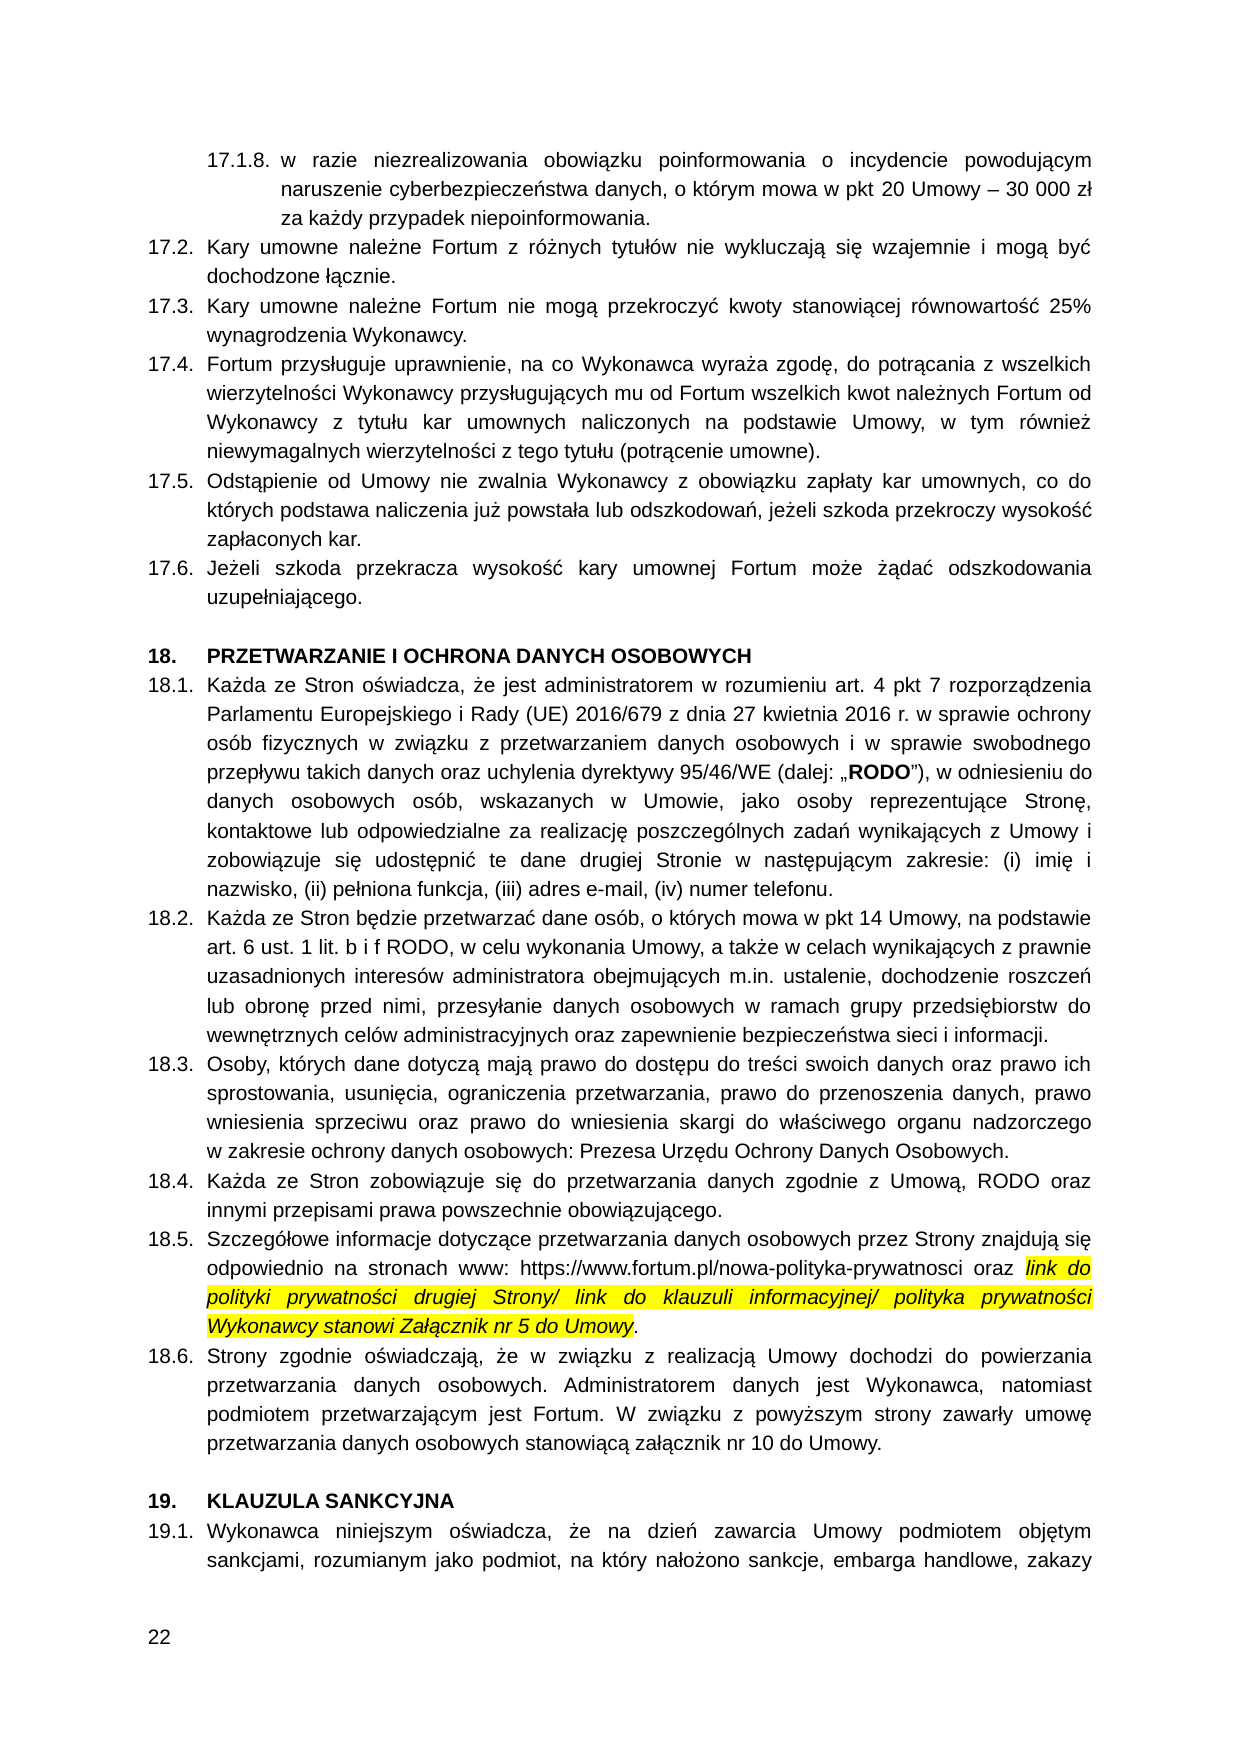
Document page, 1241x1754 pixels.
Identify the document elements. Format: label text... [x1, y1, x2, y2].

list Każda ze Stron zobowiązuje się do przetwarzania danych zgodnie z Umową, RODO oraz innymi przepisami prawa powszechnie obowiązującego. [148, 1168, 1093, 1222]
list Szczegółowe informacje dotyczące przetwarzania danych osobowych przez Strony znajdują się odpowiednio na stronach www: https://www.fortum.pl/nowa-polityka-prywatnosci oraz link do polityki prywatności drugiej Strony/ link do klauzuli informacyjnej/ polityka prywatności Wykonawcy stanowi Załącznik nr 5 do Umowy. [148, 1227, 1093, 1338]
list Każda ze Stron oświadcza, że jest administratorem w rozumieniu art. 4 pkt 7 rozporządzenia Parlamentu Europejskiego i Rady (UE) 2016/679 z dnia 27 kwietnia 2016 r. w sprawie ochrony osób fizycznych w związku z przetwarzaniem danych osobowych i w sprawie swobodnego przepływu takich danych oraz uchylenia dyrektywy 95/46/WE (dalej: „RODO”), w odniesieniu do danych osobowych osób, wskazanych w Umowie, jako osoby reprezentujące Stronę, kontaktowe lub odpowiedzialne za realizację poszczególnych zadań wynikających z Umowy i zobowiązuje się udostępnić te dane drugiej Stronie w następującym zakresie: (i) imię i nazwisko, (ii) pełniona funkcja, (iii) adres e-mail, (iv) numer telefonu. [148, 673, 1093, 901]
list Jeżeli szkoda przekracza wysokość kary umownej Fortum może żądać odszkodowania uzupełniającego. [148, 556, 1093, 609]
list Każda ze Stron będzie przetwarzać dane osób, o których mowa w pkt 14 Umowy, na podstawie art. 6 ust. 1 lit. b i f RODO, w celu wykonania Umowy, a także w celach wynikających z prawnie uzasadnionych interesów administratora obejmujących m.in. ustalenie, dochodzenie roszczeń lub obronę przed nimi, przesyłanie danych osobowych w ramach grupy przedsiębiorstw do wewnętrznych celów administracyjnych oraz zapewnienie bezpieczeństwa sieci i informacji. [148, 906, 1093, 1047]
list Osoby, których dane dotyczą mają prawo do dostępu do treści swoich danych oraz prawo ich sprostowania, usunięcia, ograniczenia przetwarzania, prawo do przenoszenia danych, prawo wniesienia sprzeciwu oraz prawo do wniesienia skargi do właściwego organu nadzorczego w zakresie ochrony danych osobowych: Prezesa Urzędu Ochrony Danych Osobowych. [148, 1052, 1093, 1163]
list Odstąpienie od Umowy nie zwalnia Wykonawcy z obowiązku zapłaty kar umownych, co do których podstawa naliczenia już powstała lub odszkodowań, jeżeli szkoda przekroczy wysokość zapłaconych kar. [148, 468, 1093, 551]
subtitle PRZETWARZANIE I OCHRONA DANYCH OSOBOWYCH [148, 643, 1093, 667]
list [148, 1518, 1093, 1572]
list Strony zgodnie oświadczają, że w związku z realizacją Umowy dochodzi do powierzania przetwarzania danych osobowych. Administratorem danych jest Wykonawca, natomiast podmiotem przetwarzającym jest Fortum. W związku z powyższym strony zawarły umowę przetwarzania danych osobowych stanowiącą załącznik nr 10 do Umowy. [148, 1343, 1093, 1455]
list w razie niezrealizowania obowiązku poinformowania o incydencie powodującym naruszenie cyberbezpieczeństwa danych, o którym mowa w pkt 20 Umowy – 30 000 zł za każdy przypadek niepoinformowania. [207, 148, 1093, 230]
list Kary umowne należne Fortum z różnych tytułów nie wykluczają się wzajemnie i mogą być dochodzone łącznie. [148, 235, 1093, 288]
subtitle KLAUZULA SANKCYJNA [148, 1489, 1093, 1513]
list Kary umowne należne Fortum nie mogą przekroczyć kwoty stanowiącej równowartość 25% wynagrodzenia Wykonawcy. [148, 293, 1093, 347]
list Fortum przysługuje uprawnienie, na co Wykonawca wyraża zgodę, do potrącania z wszelkich wierzytelności Wykonawcy przysługujących mu od Fortum wszelkich kwot należnych Fortum od Wykonawcy z tytułu kar umownych naliczonych na podstawie Umowy, w tym również niewymagalnych wierzytelności z tego tytułu (potrącenie umowne). [148, 352, 1093, 463]
